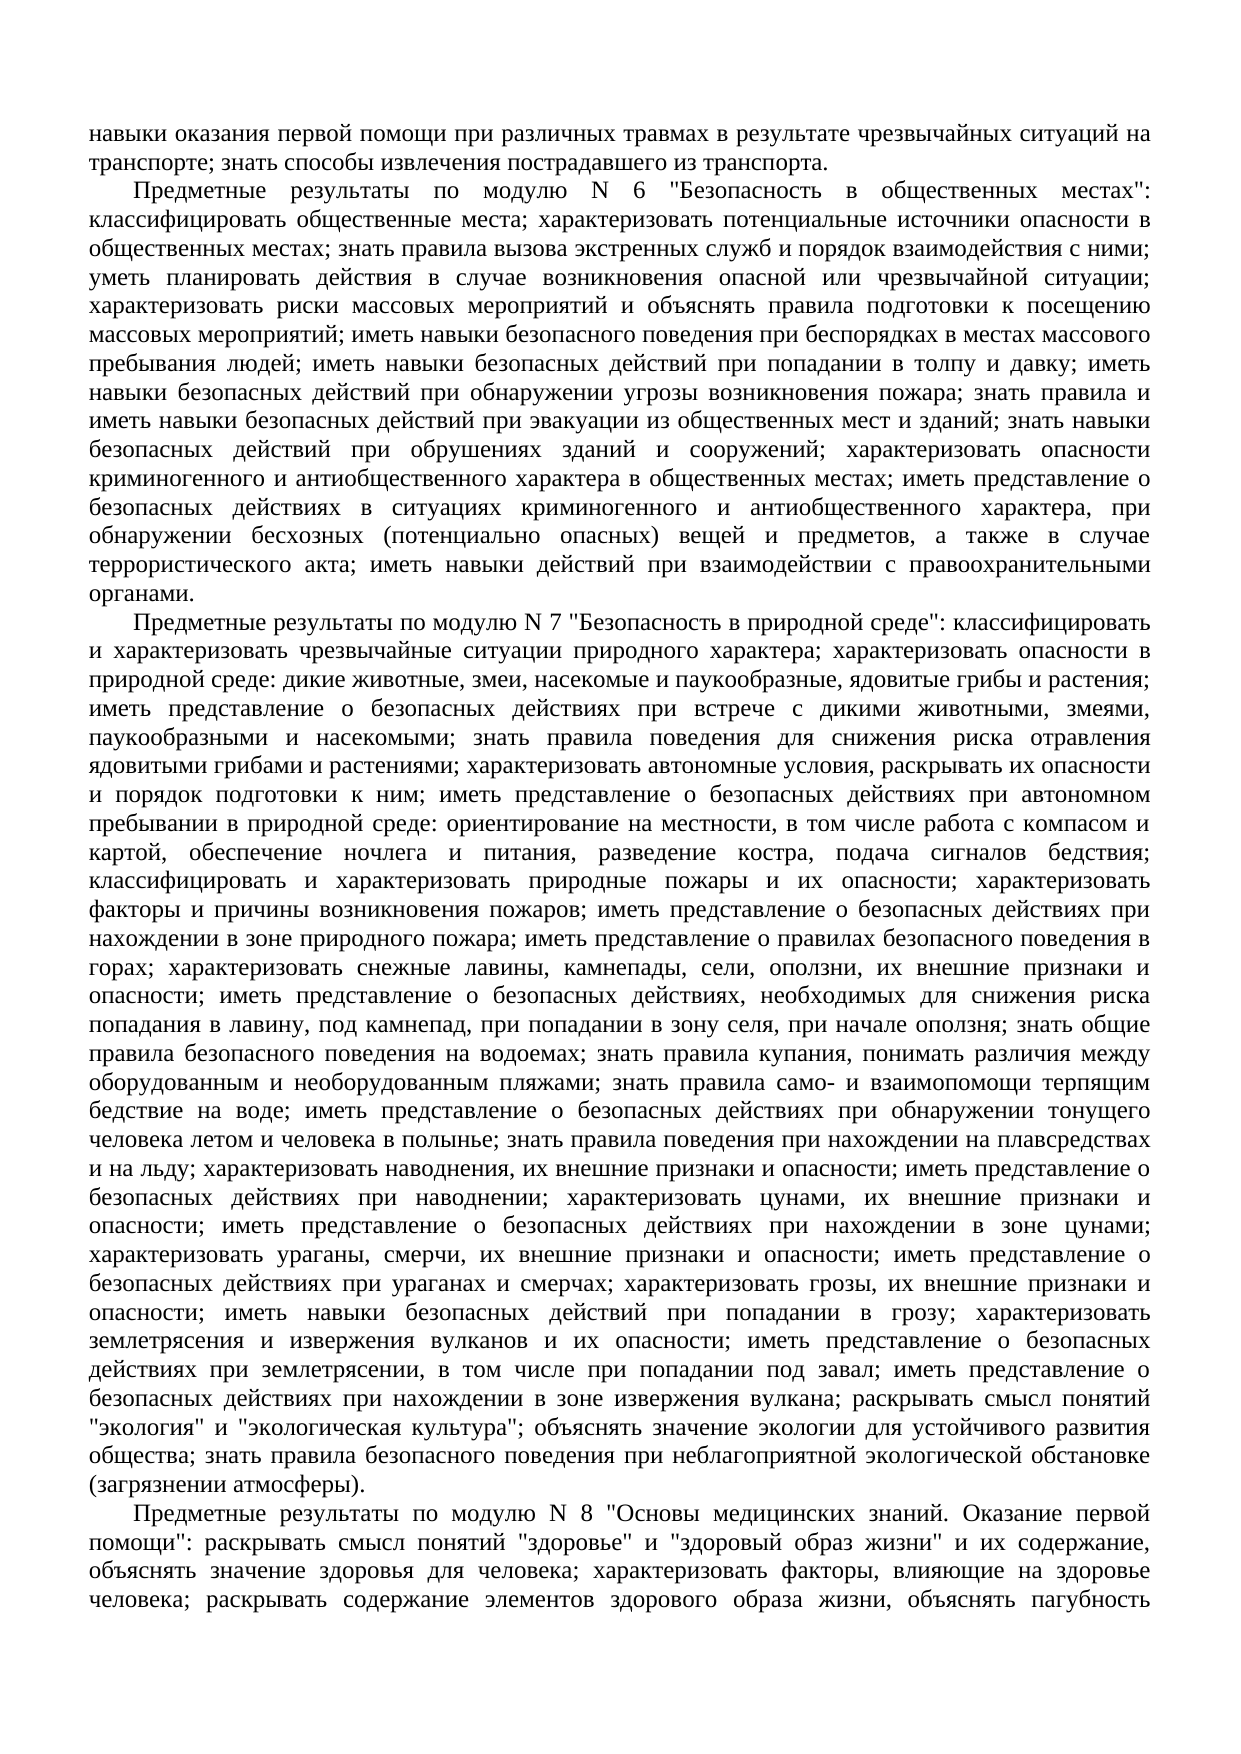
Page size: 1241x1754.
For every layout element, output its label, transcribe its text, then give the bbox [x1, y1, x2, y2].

text Предметные результаты по модулю N 7 "Безопасность в природной среде": классифицировать и характеризовать чрезвычайные ситуации природного характера; характеризовать опасности в природной среде: дикие животные, змеи, насекомые и паукообразные, ядовитые грибы и растения; иметь представление о безопасных действиях при встрече с дикими животными, змеями, паукообразными и насекомыми; знать правила поведения для снижения риска отравления ядовитыми грибами и растениями; характеризовать автономные условия, раскрывать их опасности и порядок подготовки к ним; иметь представление о безопасных действиях при автономном пребывании в природной среде: ориентирование на местности, в том числе работа с компасом и картой, обеспечение ночлега и питания, разведение костра, подача сигналов бедствия; классифицировать и характеризовать природные пожары и их опасности; характеризовать факторы и причины возникновения пожаров; иметь представление о безопасных действиях при нахождении в зоне природного пожара; иметь представление о правилах безопасного поведения в горах; характеризовать снежные лавины, камнепады, сели, оползни, их внешние признаки и опасности; иметь представление о безопасных действиях, необходимых для снижения риска попадания в лавину, под камнепад, при попадании в зону селя, при начале оползня; знать общие правила безопасного поведения на водоемах; знать правила купания, понимать различия между оборудованным и необорудованным пляжами; знать правила само- и взаимопомощи терпящим бедствие на воде; иметь представление о безопасных действиях при обнаружении тонущего человека летом и человека в полынье; знать правила поведения при нахождении на плавсредствах и на льду; характеризовать наводнения, их внешние признаки и опасности; иметь представление о безопасных действиях при наводнении; характеризовать цунами, их внешние признаки и опасности; иметь представление о безопасных действиях при нахождении в зоне цунами; характеризовать ураганы, смерчи, их внешние признаки и опасности; иметь представление о безопасных действиях при ураганах и смерчах; характеризовать грозы, их внешние признаки и опасности; иметь навыки безопасных действий при попадании в грозу; характеризовать землетрясения и извержения вулканов и их опасности; иметь представление о безопасных действиях при землетрясении, в том числе при попадании под завал; иметь представление о безопасных действиях при нахождении в зоне извержения вулкана; раскрывать смысл понятий "экология" и "экологическая культура"; объяснять значение экологии для устойчивого развития общества; знать правила безопасного поведения при неблагоприятной экологической обстановке (загрязнении атмосферы). [88, 607, 1152, 1498]
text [88, 1498, 1152, 1613]
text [88, 118, 1152, 176]
text Предметные результаты по модулю N 6 "Безопасность в общественных местах": классифицировать общественные места; характеризовать потенциальные источники опасности в общественных местах; знать правила вызова экстренных служб и порядок взаимодействия с ними; уметь планировать действия в случае возникновения опасной или чрезвычайной ситуации; характеризовать риски массовых мероприятий и объяснять правила подготовки к посещению массовых мероприятий; иметь навыки безопасного поведения при беспорядках в местах массового пребывания людей; иметь навыки безопасных действий при попадании в толпу и давку; иметь навыки безопасных действий при обнаружении угрозы возникновения пожара; знать правила и иметь навыки безопасных действий при эвакуации из общественных мест и зданий; знать навыки безопасных действий при обрушениях зданий и сооружений; характеризовать опасности криминогенного и антиобщественного характера в общественных местах; иметь представление о безопасных действиях в ситуациях криминогенного и антиобщественного характера, при обнаружении бесхозных (потенциально опасных) вещей и предметов, а также в случае террористического акта; иметь навыки действий при взаимодействии с правоохранительными органами. [88, 176, 1152, 607]
